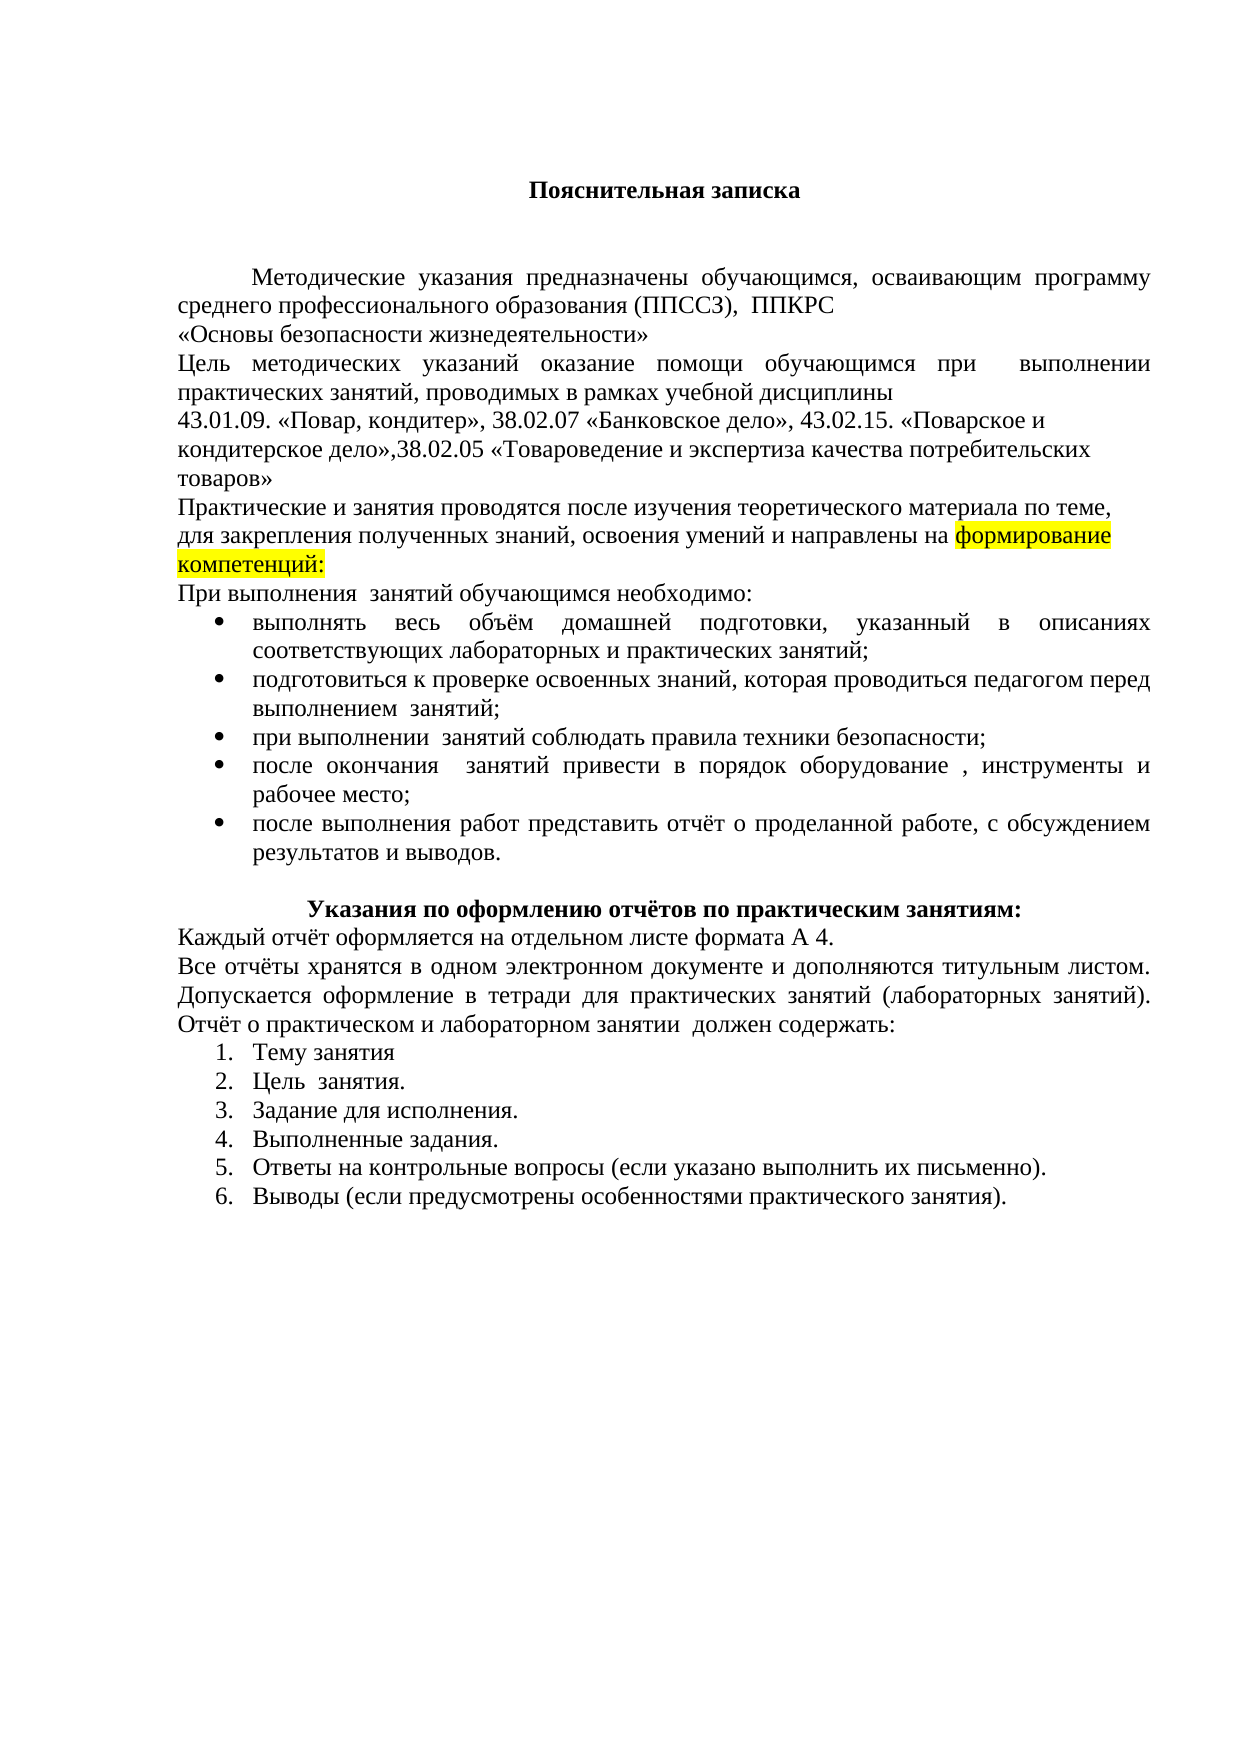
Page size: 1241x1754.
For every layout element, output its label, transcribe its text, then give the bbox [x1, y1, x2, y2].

list Выводы (если предусмотрены особенностями практического занятия). [215, 1181, 1152, 1210]
text Указания по оформлению отчётов по практическим занятиям: [177, 894, 1152, 922]
list при выполнении занятий соблюдать правила техники безопасности; [215, 722, 1152, 751]
list Задание для исполнения. [215, 1095, 1152, 1124]
text Каждый отчёт оформляется на отдельном листе формата А 4. [177, 922, 1152, 951]
text Все отчёты хранятся в одном электронном документе и дополняются титульным листом. Допускается оформление в тетради для практических занятий (лабораторных занятий). Отчёт о практическом и лабораторном занятии должен содержать: [177, 951, 1152, 1037]
list подготовиться к проверке освоенных знаний, которая проводиться педагогом перед выполнением занятий; [215, 664, 1152, 722]
list Цель занятия. [215, 1066, 1152, 1095]
list Тему занятия [215, 1037, 1152, 1066]
text 43.01.09. «Повар, кондитер», 38.02.07 «Банковское дело», 43.02.15. «Поварское и кондитерское дело»,38.02.05 «Товароведение и экспертиза качества потребительских товаров» [177, 406, 1152, 492]
text Пояснительная записка [177, 176, 1152, 204]
list выполнять весь объём домашней подготовки, указанный в описаниях соответствующих лабораторных и практических занятий; [215, 607, 1152, 664]
text Методические указания предназначены обучающимся, осваивающим программу среднего профессионального образования (ППССЗ), ППКРС [177, 262, 1152, 319]
list после окончания занятий привести в порядок оборудование , инструменты и рабочее место; [215, 751, 1152, 808]
text Цель методических указаний оказание помощи обучающимся при выполнении практических занятий, проводимых в рамках учебной дисциплины [177, 348, 1152, 406]
list Ответы на контрольные вопросы (если указано выполнить их письменно). [215, 1152, 1152, 1181]
list после выполнения работ представить отчёт о проделанной работе, с обсуждением результатов и выводов. [215, 808, 1152, 866]
text «Основы безопасности жизнедеятельности» [177, 319, 1152, 348]
text При выполнения занятий обучающимся необходимо: [177, 578, 1152, 607]
text Практические и занятия проводятся после изучения теоретического материала по теме, для закрепления полученных знаний, освоения умений и направлены на формирование компетенций: [177, 492, 1152, 578]
list Выполненные задания. [215, 1124, 1152, 1152]
